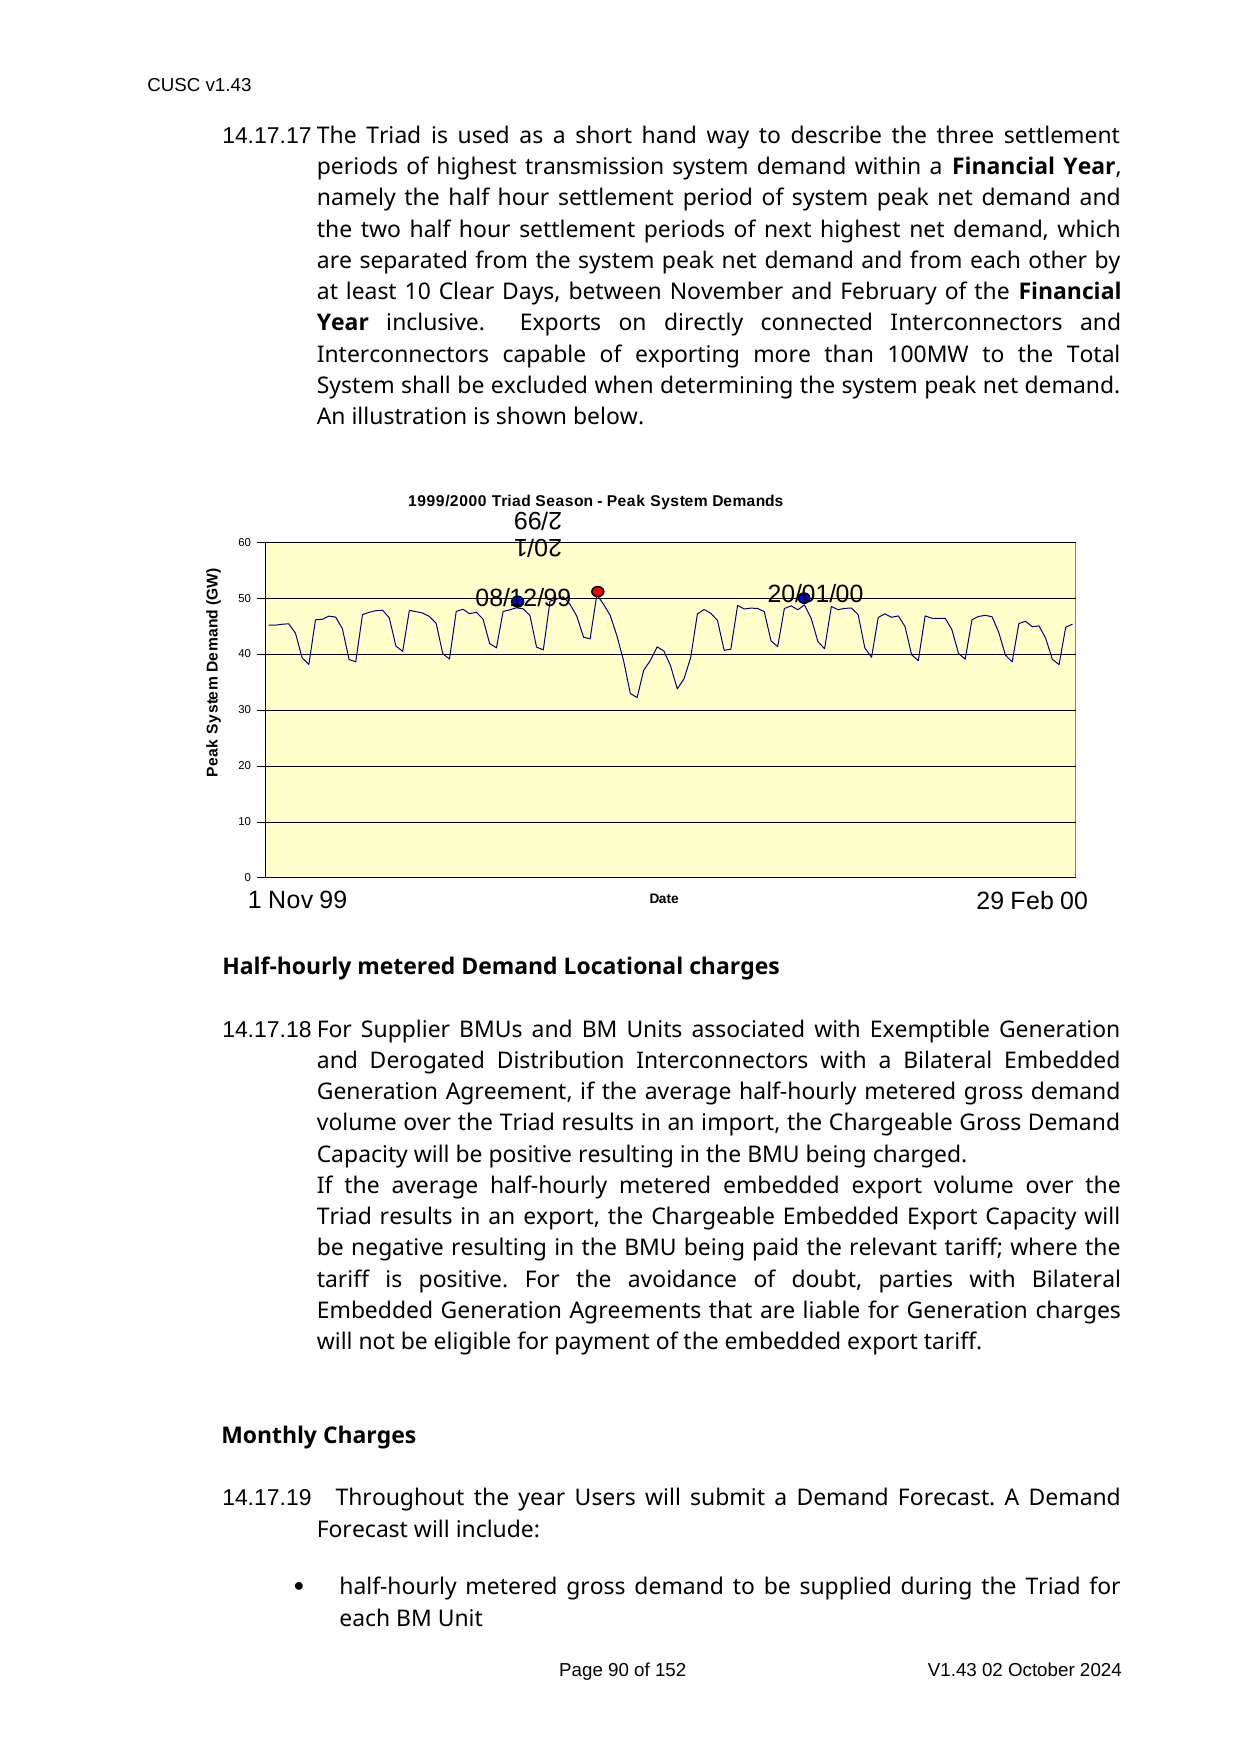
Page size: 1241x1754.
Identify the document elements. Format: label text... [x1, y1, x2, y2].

list Throughout the year Users will submit a Demand Forecast. A Demand Forecast will include: [222, 1481, 1121, 1544]
text Half-hourly metered Demand Locational charges [147, 950, 1121, 981]
text If the average half-hourly metered embedded export volume over the Triad results in an export, the Chargeable Embedded Export Capacity will be negative resulting in the BMU being paid the relevant tariff; where the tariff is positive. For the avoidance of doubt, parties with Bilateral Embedded Generation Agreements that are liable for Generation charges will not be eligible for payment of the embedded export tariff. [317, 1169, 1121, 1356]
text Monthly Charges [147, 1419, 1121, 1450]
list half-hourly metered gross demand to be supplied during the Triad for each BM Unit [295, 1570, 1121, 1633]
list For Supplier BMUs and BM Units associated with Exemptible Generation and Derogated Distribution Interconnectors with a Bilateral Embedded Generation Agreement, if the average half-hourly metered gross demand volume over the Triad results in an import, the Chargeable Gross Demand Capacity will be positive resulting in the BMU being charged. [222, 1013, 1121, 1169]
list The Triad is used as a short hand way to describe the three settlement periods of highest transmission system demand within a Financial Year, namely the half hour settlement period of system peak net demand and the two half hour settlement periods of next highest net demand, which are separated from the system peak net demand and from each other by at least 10 Clear Days, between November and February of the Financial Year inclusive. Exports on directly connected Interconnectors and Interconnectors capable of exporting more than 100MW to the Total System shall be excluded when determining the system peak net demand. An illustration is shown below. [222, 119, 1121, 431]
